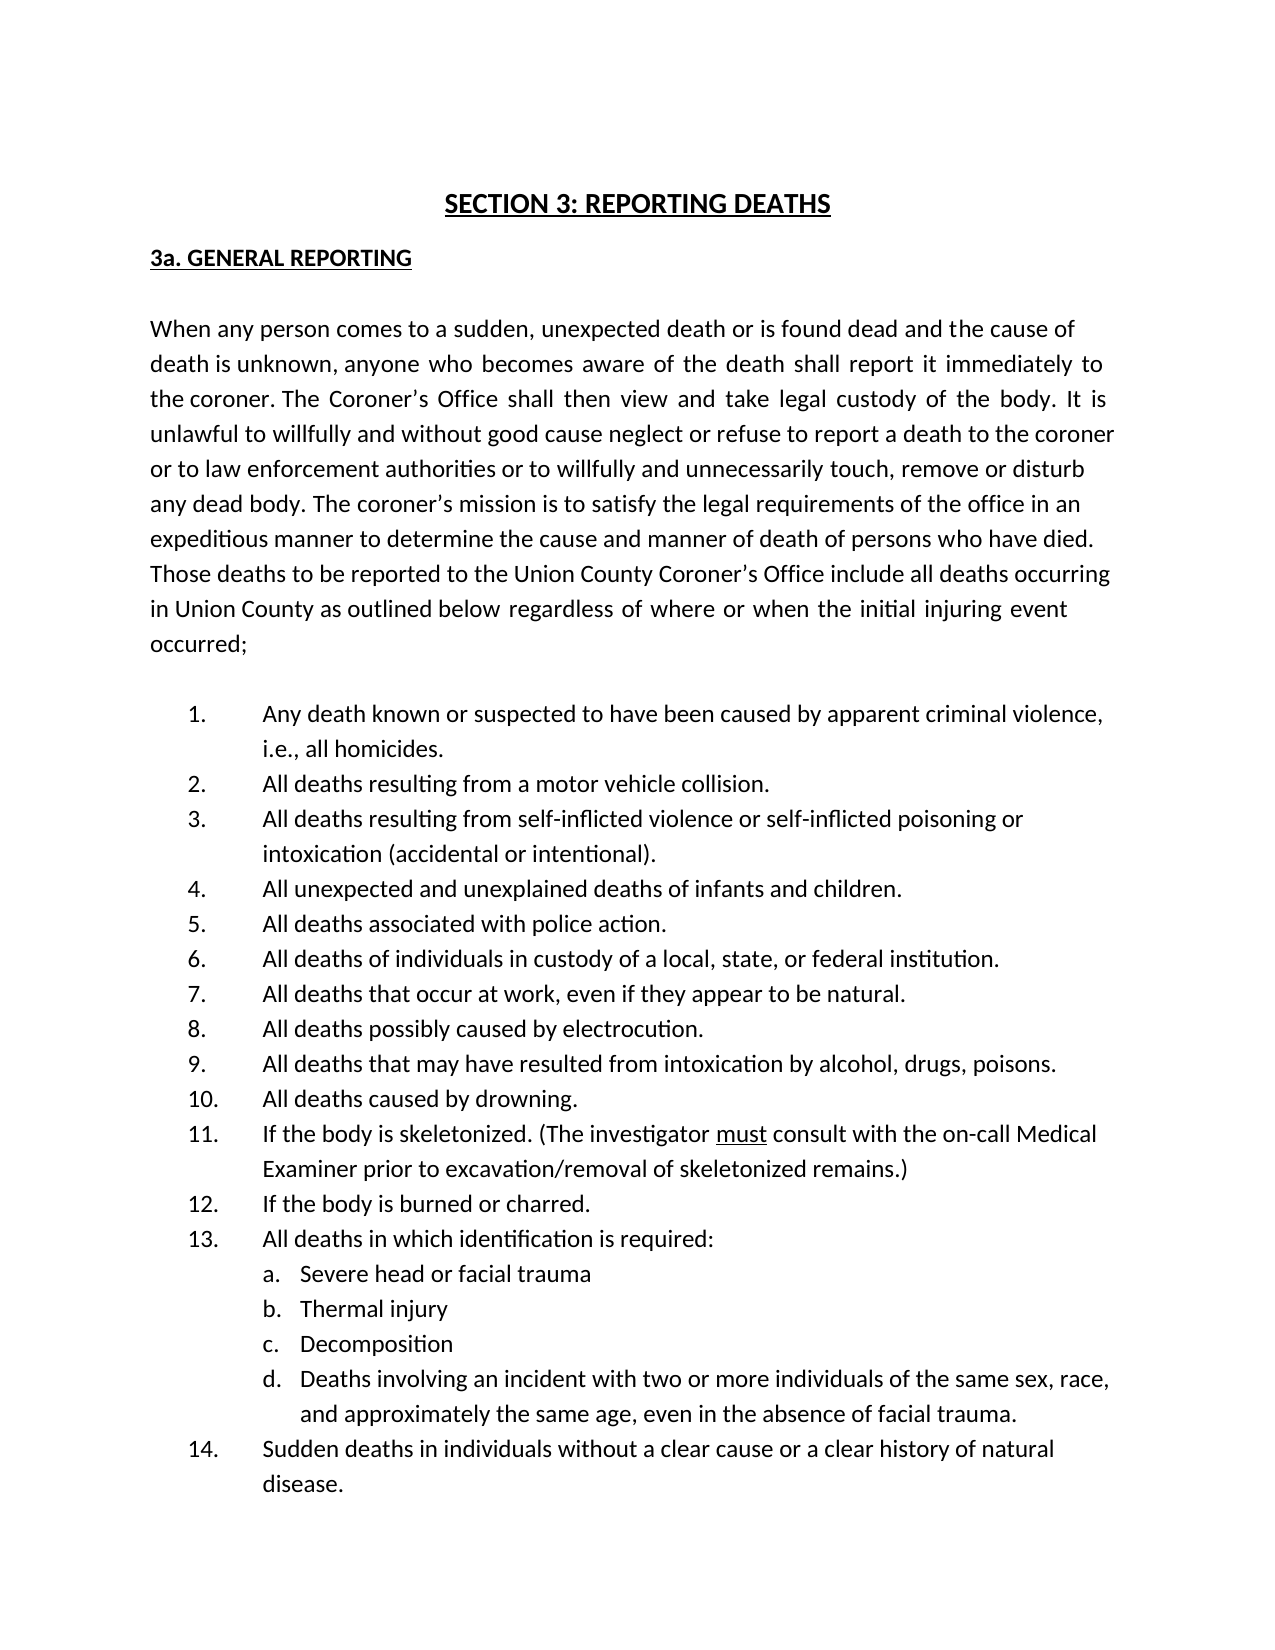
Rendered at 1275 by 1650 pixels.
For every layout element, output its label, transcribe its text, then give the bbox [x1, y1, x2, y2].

list All deaths that occur at work, even if they appear to be natural. [187, 978, 1125, 1008]
list All deaths resulting from a motor vehicle collision. [187, 768, 1125, 798]
list All deaths possibly caused by electrocution. [187, 1013, 1125, 1043]
text 3a. GENERAL REPORTING [150, 243, 628, 273]
text When any person comes to a sudden, unexpected death or is found dead and the cause of death is unknown, anyone who becomes aware of the death shall report it immediately to the coroner. The Coroner’s Office shall then view and take legal custody of the body. It is unlawful to willfully and without good cause neglect or refuse to report a death to the coroner or to law enforcement authorities or to willfully and unnecessarily touch, remove or disturb any dead body. The coroner’s mission is to satisfy the legal requirements of the office in an expeditious manner to determine the cause and manner of death of persons who have died. Those deaths to be reported to the Union County Coroner’s Office include all deaths occurring in Union County as outlined below regardless of where or when the initial injuring event occurred; [150, 313, 1116, 658]
list Severe head or facial trauma [262, 1258, 1125, 1288]
list All deaths that may have resulted from intoxication by alcohol, drugs, poisons. [187, 1048, 1125, 1078]
text SECTION 3: REPORTING DEATHS [150, 185, 1125, 221]
list If the body is burned or charred. [187, 1188, 1125, 1218]
list All deaths associated with police action. [187, 908, 1125, 938]
list Sudden deaths in individuals without a clear cause or a clear history of natural disease. [187, 1433, 1125, 1498]
list Decomposition [262, 1328, 1125, 1358]
list If the body is skeletonized. (The investigator must consult with the on-call Medical Examiner prior to excavation/removal of skeletonized remains.) [187, 1118, 1125, 1183]
list Any death known or suspected to have been caused by apparent criminal violence, i.e., all homicides. [187, 698, 1125, 763]
list All deaths in which identification is required: [187, 1223, 1125, 1253]
list All deaths resulting from self-inflicted violence or self-inflicted poisoning or intoxication (accidental or intentional). [187, 803, 1125, 868]
list All unexpected and unexplained deaths of infants and children. [187, 873, 1125, 903]
list Thermal injury [262, 1293, 1125, 1323]
list Deaths involving an incident with two or more individuals of the same sex, race, and approximately the same age, even in the absence of facial trauma. [262, 1363, 1125, 1428]
list All deaths caused by drowning. [187, 1083, 1125, 1113]
list All deaths of individuals in custody of a local, state, or federal institution. [187, 943, 1125, 973]
